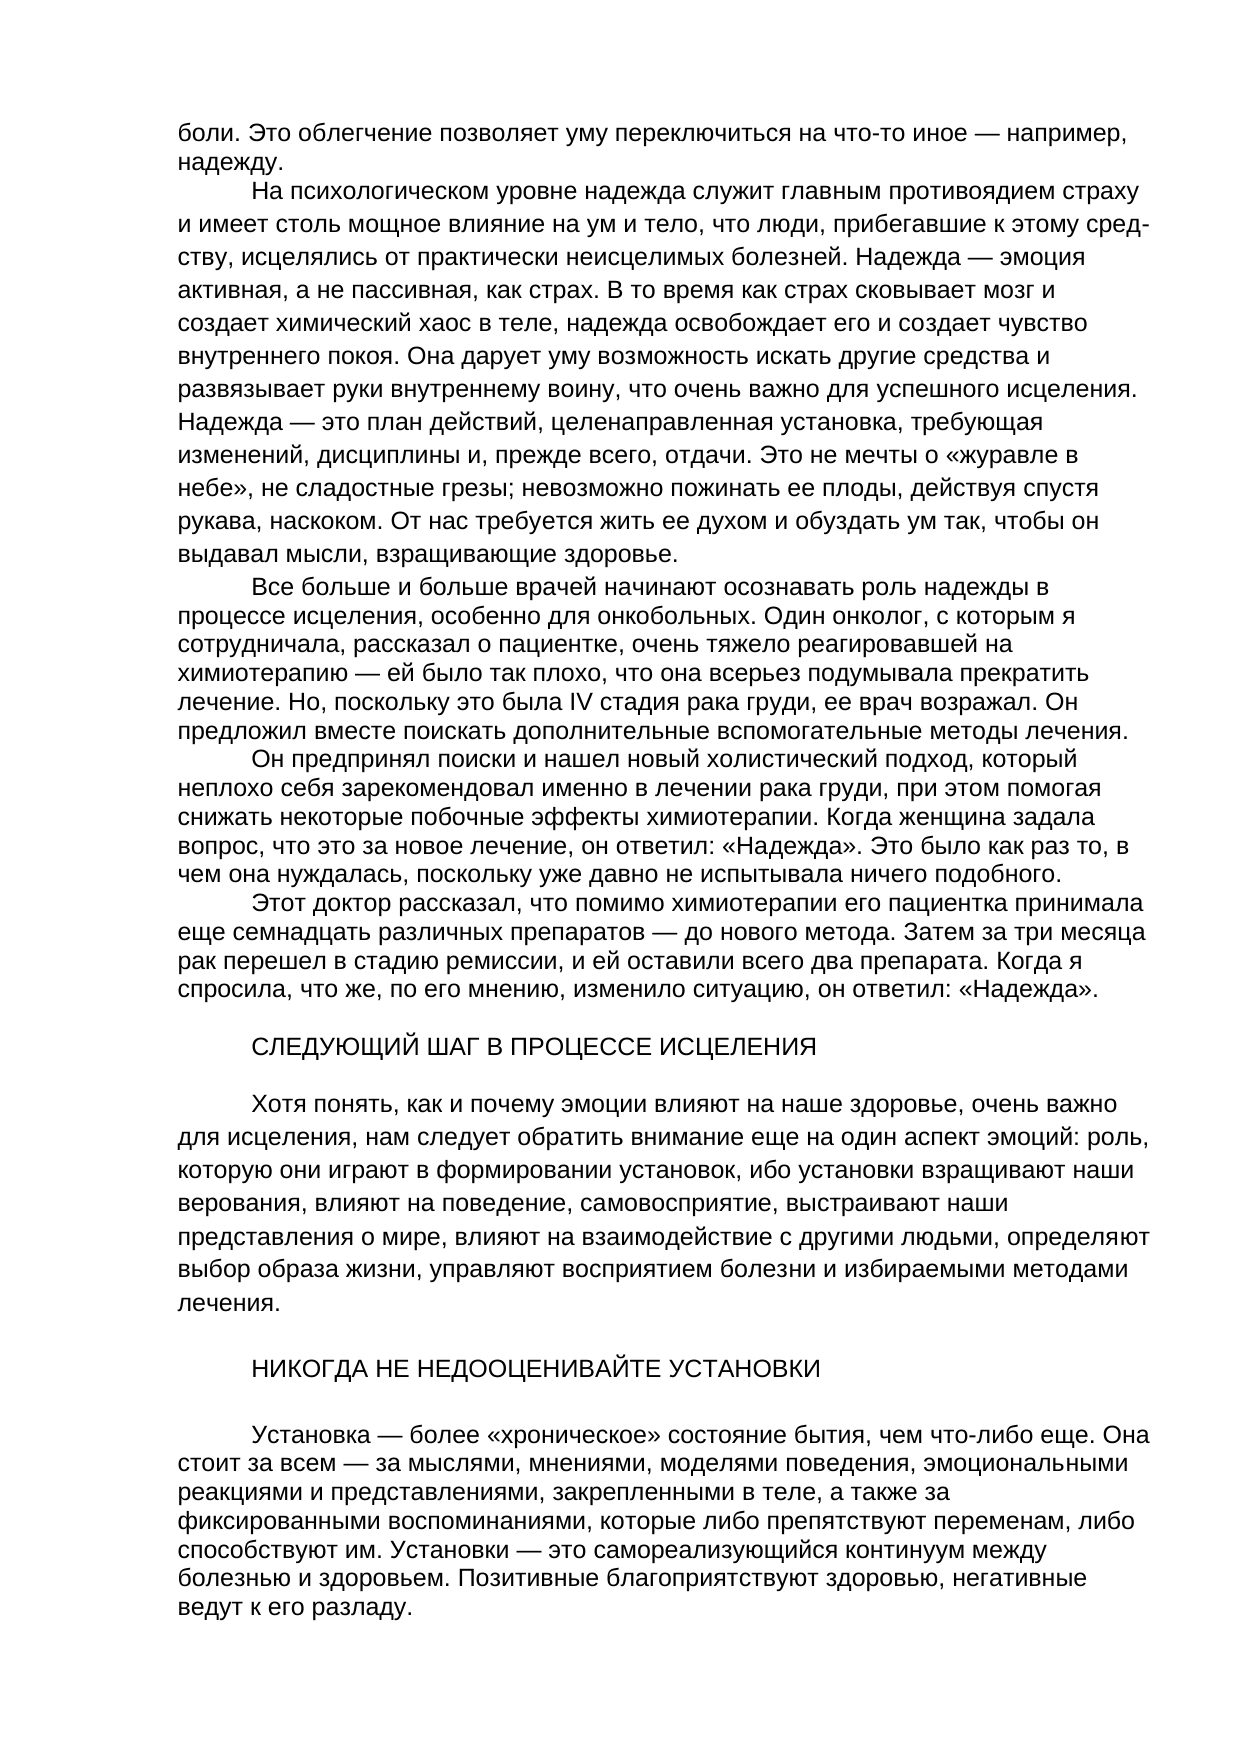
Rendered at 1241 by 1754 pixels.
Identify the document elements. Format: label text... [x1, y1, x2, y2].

text Все больше и больше врачей начинают осознавать роль надежды в процессе исцеления, особенно для онкобольных. Один онколог, с которым я сотрудничала, рассказал о пациентке, очень тяжело реагировавшей на химиотерапию — ей было так плохо, что она всерьез подумывала прекратить лечение. Но, поскольку это была IV стадия рака груди, ее врач возражал. Он предложил вместе поискать дополнительные вспомогательные методы лечения. [177, 572, 1152, 744]
text Хотя понять, как и почему эмоции влияют на наше здоровье, очень важно для исцеления, нам следует обратить внимание еще на один аспект эмоций: роль, которую они играют в формировании установок, ибо установки взращивают наши верования, влияют на поведение, самовосприятие, выстраивают наши представления о мире, влияют на взаимодействие с другими людьми, определяют выбор образа жизни, управляют восприятием болезни и избираемыми методами лечения. [177, 1089, 1152, 1316]
text Он предпринял поиски и нашел новый холистический подход, который неплохо себя зарекомендовал именно в лечении рака груди, при этом помогая снижать некоторые побочные эффекты химиотерапии. Когда женщина задала вопрос, что это за новое лечение, он ответил: «Надежда». Это было как раз то, в чем она нуждалась, поскольку уже давно не испытывала ничего подобного. [177, 744, 1152, 888]
text На психологическом уровне надежда служит главным противоядием страху и имеет столь мощное влияние на ум и тело, что люди, прибегавшие к этому средству, исцелялись от практически неисцелимых болезней. Надежда — эмоция активная, а не пассивная, как страх. В то время как страх сковывает мозг и создает химический хаос в теле, надежда освобождает его и создает чувство внутреннего покоя. Она дарует уму возможность искать другие средства и развязывает руки внутреннему воину, что очень важно для успешного исцеления. Надежда — это план действий, целенаправленная установка, требующая изменений, дисциплины и, прежде всего, отдачи. Это не мечты о «журавле в небе», не сладостные грезы; невозможно пожинать ее плоды, действуя спустя рукава, наскоком. От нас требуется жить ее духом и обуздать ум так, чтобы он выдавал мысли, взращивающие здоровье. [177, 176, 1152, 568]
text Этот доктор рассказал, что помимо химиотерапии его пациентка принимала еще семнадцать различных препаратов — до нового метода. Затем за три месяца рак перешел в стадию ремиссии, и ей оставили всего два препарата. Когда я спросила, что же, по его мнению, изменило ситуацию, он ответил: «Надежда». [177, 888, 1152, 1003]
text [177, 118, 1152, 176]
text Установка — более «хроническое» состояние бытия, чем что-либо еще. Она стоит за всем — за мыслями, мнениями, моделями поведения, эмоциональными реакциями и представлениями, закрепленными в теле, а также за фиксированными воспоминаниями, которые либо препятствуют переменам, либо способствуют им. Установки — это самореализующийся континуум между болезнью и здоровьем. Позитивные благоприятствуют здоровью, негативные ведут к его разладу. [177, 1419, 1152, 1621]
text СЛЕДУЮЩИЙ ШАГ В ПРОЦЕССЕ ИСЦЕЛЕНИЯ [177, 1032, 1152, 1061]
text НИКОГДА НЕ НЕДООЦЕНИВАЙТЕ УСТАНОВКИ [177, 1353, 1152, 1382]
